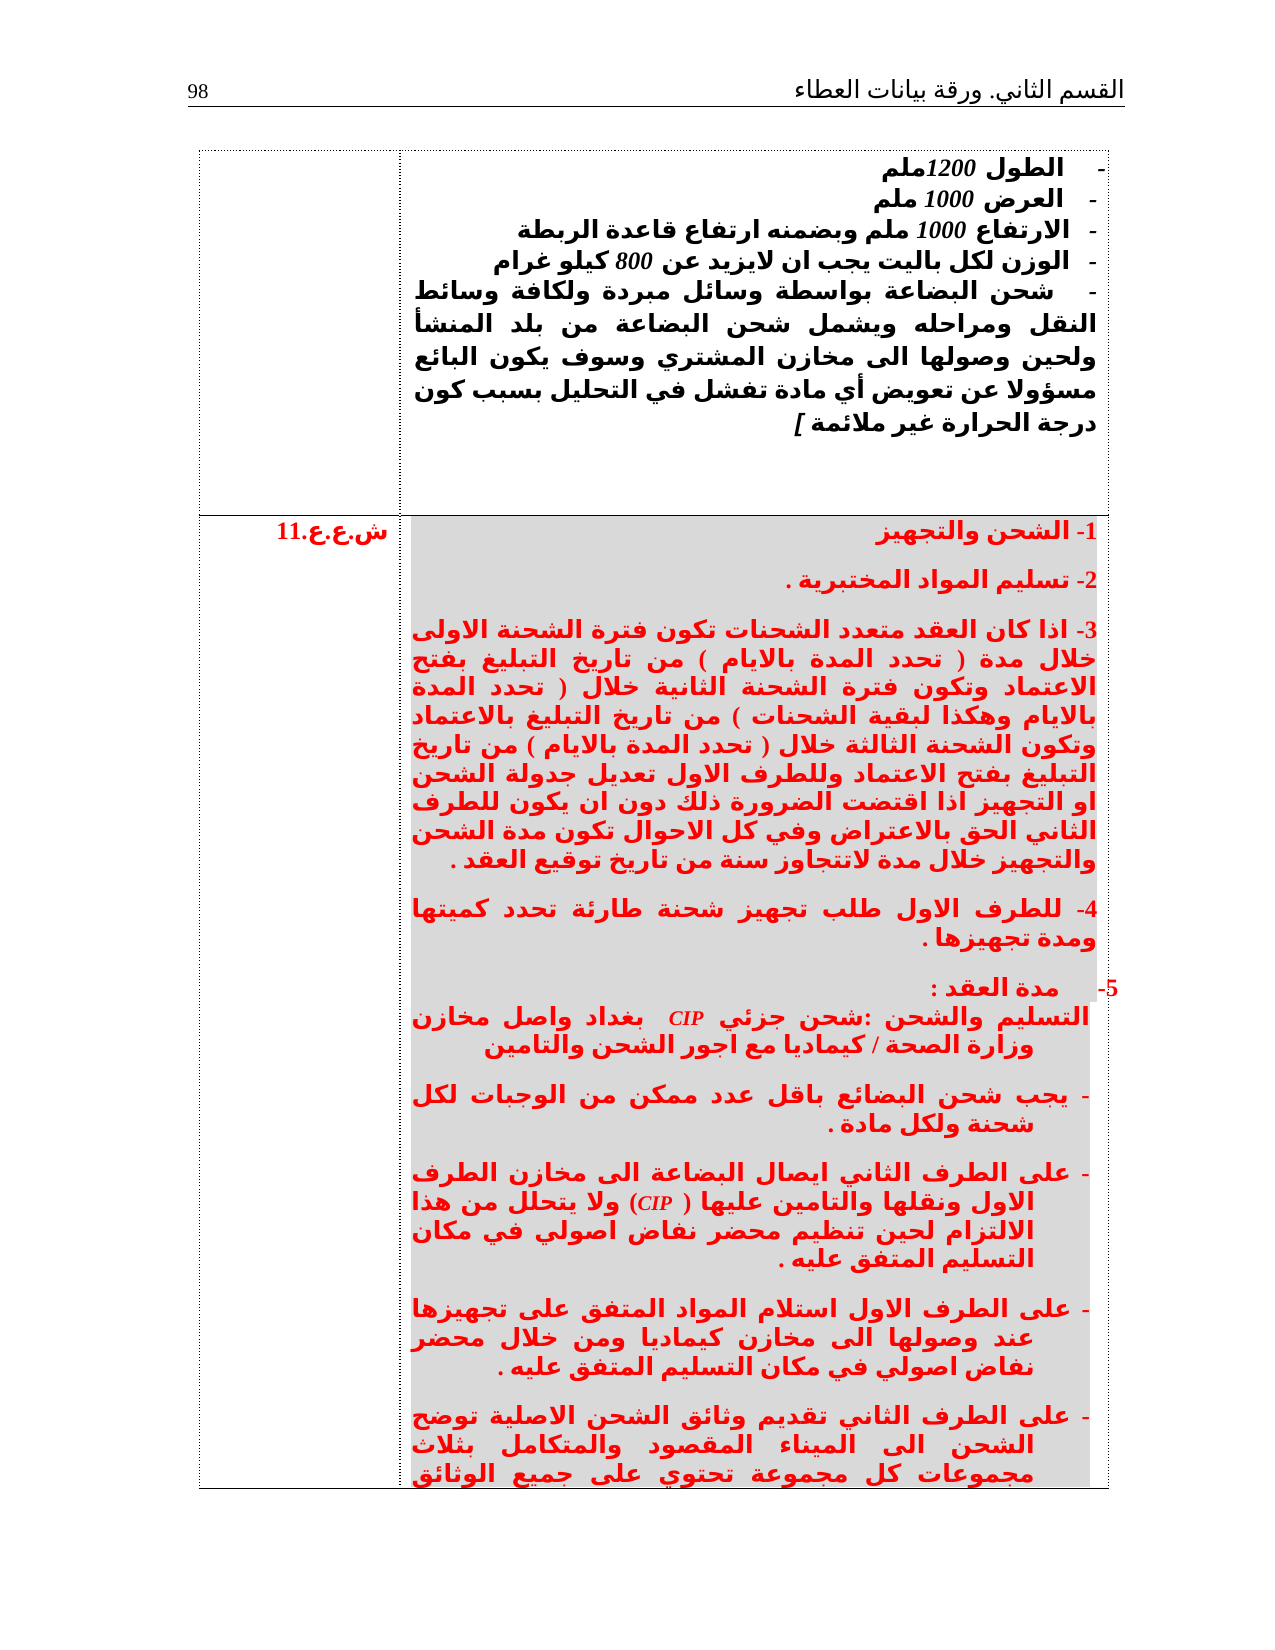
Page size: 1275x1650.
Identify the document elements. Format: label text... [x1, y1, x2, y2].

table_cell ش.ع.ع.11 [199, 515, 400, 1487]
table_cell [400, 150, 1109, 515]
table_cell [199, 150, 400, 515]
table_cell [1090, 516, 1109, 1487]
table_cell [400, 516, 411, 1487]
